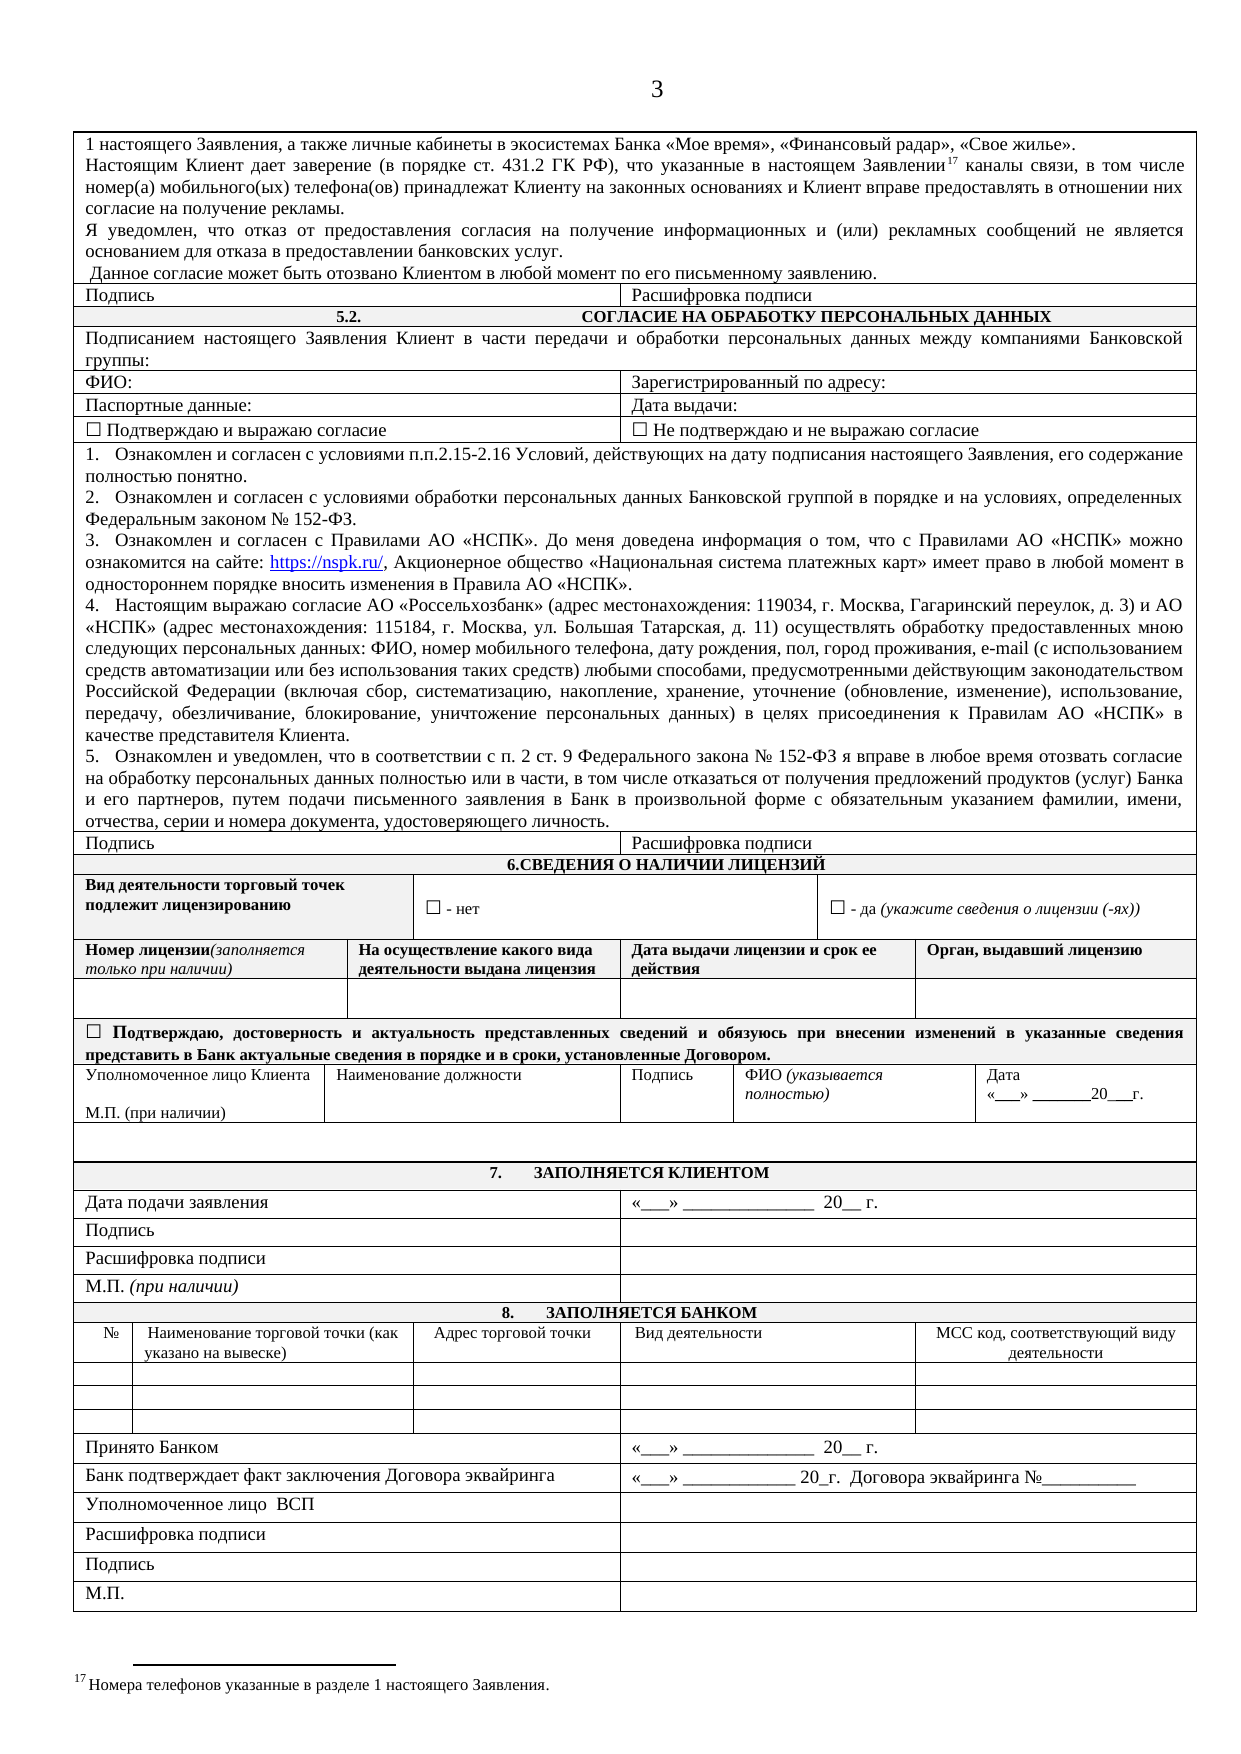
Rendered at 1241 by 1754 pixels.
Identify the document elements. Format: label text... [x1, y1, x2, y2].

table_cell Подпись [74, 1219, 620, 1246]
table_cell Ознакомлен и согласен с условиями п.п.2.15-2.16 Условий, действующих на дату подписания настоящего Заявления, его содержание полностью понятно. Ознакомлен и согласен с условиями обработки персональных данных Банковской группой в порядке и на условиях, определенных Федеральным законом № 152-ФЗ. Ознакомлен и согласен с Правилами АО «НСПК». До меня доведена информация о том, что с Правилами АО «НСПК» можно ознакомится на сайте: https://nspk.ru/, Акционерное общество «Национальная система платежных карт» имеет право в любой момент в одностороннем порядке вносить изменения в Правила АО «НСПК». Настоящим выражаю согласие АО «Россельхозбанк» (адрес местонахождения: 119034, г. Москва, Гагаринский переулок, д. 3) и АО «НСПК» (адрес местонахождения: 115184, г. Москва, ул. Большая Татарская, д. 11) осуществлять обработку предоставленных мною следующих персональных данных: ФИО, номер мобильного телефона, дату рождения, пол, город проживания, e-mail (с использованием средств автоматизации или без использования таких средств) любыми способами, предусмотренными действующим законодательством Российской Федерации (включая сбор, систематизацию, накопление, хранение, уточнение (обновление, изменение), использование, передачу, обезличивание, блокирование, уничтожение персональных данных) в целях присоединения к Правилам АО «НСПК» в качестве представителя Клиента. Ознакомлен и уведомлен, что в соответствии с п. 2 ст. 9 Федерального закона № 152-ФЗ я вправе в любое время отозвать согласие на обработку персональных данных полностью или в части, в том числе отказаться от получения предложений продуктов (услуг) Банка и его партнеров, путем подачи письменного заявления в Банк в произвольной форме с обязательным указанием фамилии, имени, отчества, серии и номера документа, удостоверяющего личность. [74, 443, 1196, 831]
table_cell Подпись [74, 284, 620, 306]
table_cell Расшифровка подписи [621, 832, 1196, 854]
table_cell [621, 1582, 1196, 1611]
table_cell МСС код, соответствующий виду деятельности [916, 1323, 1196, 1362]
table_cell [74, 1123, 1196, 1161]
table_cell [414, 1363, 620, 1385]
table_cell Номер лицензии(заполняется только при наличии) [74, 940, 347, 978]
table_cell СОГЛАСИЕ НА ОБРАБОТКУ ПЕРСОНАЛЬНЫХ ДАННЫХ [74, 307, 1196, 326]
table_cell ☐ - нет [414, 875, 817, 939]
table_cell ☐ Подтверждаю, достоверность и актуальность представленных сведений и обязуюсь при внесении изменений в указанные сведения представить в Банк актуальные сведения в порядке и в сроки, установленные Договором. [74, 1019, 1196, 1063]
table_cell Дата подачи заявления [74, 1191, 620, 1218]
table_cell ЗАПОЛНЯЕТСЯ БАНКОМ [74, 1303, 1196, 1322]
table_cell ФИО: [74, 371, 620, 393]
table_cell Подписанием настоящего Заявления Клиент в части передачи и обработки персональных данных между компаниями Банковской группы: [74, 327, 1196, 370]
table_cell На осуществление какого вида деятельности выдана лицензия [348, 940, 620, 978]
table_cell [916, 1410, 1196, 1433]
table_cell [414, 1410, 620, 1433]
table_cell Паспортные данные: [74, 394, 620, 416]
table_cell «___» ____________ 20_г. Договора эквайринга №__________ [621, 1464, 1196, 1492]
table_cell Дата «___» _______20___г. [976, 1065, 1196, 1122]
table_cell Расшифровка подписи [74, 1523, 620, 1552]
table_cell Принято Банком [74, 1434, 620, 1462]
table_cell Адрес торговой точки [414, 1323, 620, 1362]
table_cell Уполномоченное лицо Клиента М.П. (при наличии) [74, 1065, 324, 1122]
table_cell ФИО (указывается полностью) [734, 1065, 975, 1122]
table_cell Банк подтверждает факт заключения Договора эквайринга [74, 1464, 620, 1492]
table_cell [916, 979, 1196, 1018]
table_cell Дата выдачи: [621, 394, 1196, 416]
table_cell М.П. (при наличии) [74, 1275, 620, 1302]
table_cell ЗАПОЛНЯЕТСЯ КЛИЕНТОМ [74, 1163, 1196, 1189]
table_cell [133, 1363, 413, 1385]
table_cell [621, 1363, 915, 1385]
table_cell Подпись [621, 1065, 733, 1122]
table_cell [621, 979, 915, 1018]
table_cell Наименование торговой точки (как указано на вывеске) [133, 1323, 413, 1362]
table_cell В соответствии с пунктом 1 статьи 18 Федерального закона от 13.03.2006 № 38-ФЗ «О рекламе», статьей 44.1 Федерального закона от 07.07.2003 № 126-ФЗ «О связи» подписание настоящего Согласия является подтверждением того, что Клиент предоставляет своё согласие АО «Россельхозбанк» и компаниям Банковской группы, именуемым вместе «Банк», на информирование о существующих и/или вводимых в действие продуктах и услугах Банка, на получение предложений по продуктам, услугам, сервисам Банка путем осуществления прямых контактов при помощи сетей электросвязи по усмотрению Банка, включая, но не ограничиваясь, почтовую рассылку, электронную почту, телефонную связь, систему IVR, SMSинформирование, Push – уведомление, факсимильную связь, сеть Интернет (включая экосистемы Банка «Мое время», «Финансовый радар», «Свое жилье»). Для указанных целей Банк вправе использовать адреса регистрации и(или) адреса фактического проживания (для почтовых рассылок), номера телефонов и факсов, и(или) адреса электронной почты (для всех указанных способов взаимодействия, кроме почтовых рассылок), предоставленные Банку в разделе 1 настоящего Заявления, а также личные кабинеты в экосистемах Банка «Мое время», «Финансовый радар», «Свое жилье». Настоящим Клиент дает заверение (в порядке ст. 431.2 ГК РФ), что указанные в настоящем Заявлении каналы связи, в том числе номер(а) мобильного(ых) телефона(ов) принадлежат Клиенту на законных основаниях и Клиент вправе предоставлять в отношении них согласие на получение рекламы. Я уведомлен, что отказ от предоставления согласия на получение информационных и (или) рекламных сообщений не является основанием для отказа в предоставлении банковских услуг. Данное согласие может быть отозвано Клиентом в любой момент по его письменному заявлению. [74, 133, 1196, 283]
table_cell Уполномоченное лицо ВСП [74, 1493, 620, 1522]
table_cell ☐ Не подтверждаю и не выражаю согласие [621, 417, 1196, 442]
table_cell [621, 1219, 1196, 1246]
table_cell [621, 1275, 1196, 1302]
table_cell [74, 1410, 132, 1433]
table_cell [74, 1363, 132, 1385]
table_cell [133, 1410, 413, 1433]
table_cell «___» ______________ 20__ г. [621, 1434, 1196, 1462]
table_cell [414, 1386, 620, 1409]
table_cell [916, 1363, 1196, 1385]
table_cell [74, 1386, 132, 1409]
table_cell Подпись [74, 1553, 620, 1581]
table_cell [621, 1553, 1196, 1581]
table_cell Вид деятельности [621, 1323, 915, 1362]
table_cell ☐ Подтверждаю и выражаю согласие [74, 417, 620, 442]
table_cell Наименование должности [325, 1065, 620, 1122]
table_cell Расшифровка подписи [621, 284, 1196, 306]
table_cell [621, 1247, 1196, 1274]
table_cell [621, 1523, 1196, 1552]
table_cell Расшифровка подписи [74, 1247, 620, 1274]
table_cell СВЕДЕНИЯ О НАЛИЧИИ ЛИЦЕНЗИЙ [74, 855, 1196, 874]
table_cell [74, 979, 347, 1018]
table_cell [621, 1410, 915, 1433]
table_cell № [74, 1323, 132, 1362]
table_cell Зарегистрированный по адресу: [621, 371, 1196, 393]
table_cell М.П. [74, 1582, 620, 1611]
table_cell [133, 1386, 413, 1409]
table_cell Дата выдачи лицензии и срок ее действия [621, 940, 915, 978]
table_cell Вид деятельности торговый точек подлежит лицензированию [74, 875, 413, 939]
table_cell [916, 1386, 1196, 1409]
table_cell Орган, выдавший лицензию [916, 940, 1196, 978]
table_cell ☐ - да (укажите сведения о лицензии (-ях)) [818, 875, 1196, 939]
table_cell [348, 979, 620, 1018]
table_cell «___» ______________ 20__ г. [621, 1191, 1196, 1218]
table_cell [621, 1386, 915, 1409]
table_cell [621, 1493, 1196, 1522]
table_cell Подпись [74, 832, 620, 854]
